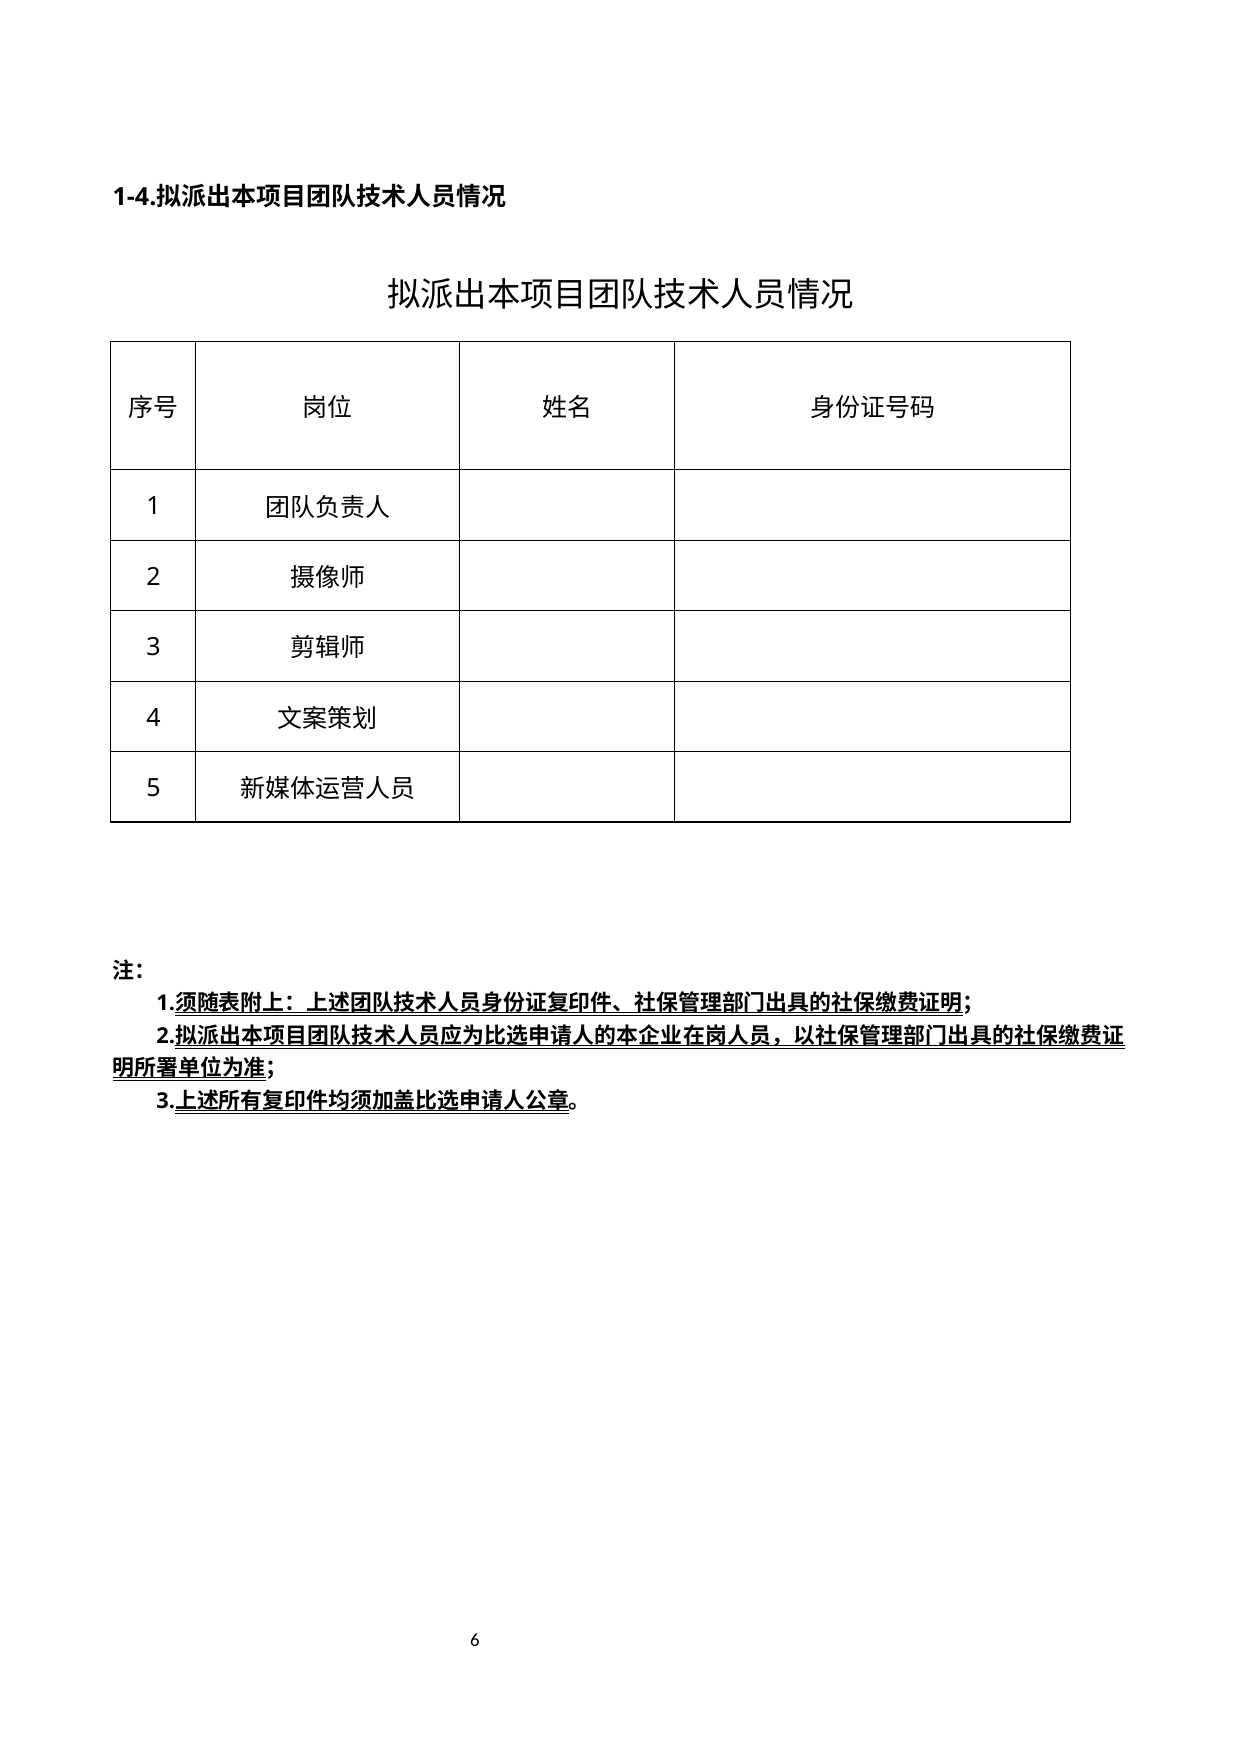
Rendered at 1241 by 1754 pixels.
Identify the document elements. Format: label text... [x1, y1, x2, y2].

table_cell [460, 682, 674, 751]
list 注： [112, 952, 1128, 985]
table_cell [675, 682, 1070, 751]
table_cell 5 [111, 752, 195, 821]
text 拟派出本项目团队技术人员情况 [112, 259, 1128, 324]
table_cell 2 [111, 541, 195, 610]
table_cell 1 [111, 470, 195, 540]
table_cell 团队负责人 [196, 470, 459, 540]
table_cell [675, 611, 1070, 681]
table_header 岗位 [196, 342, 459, 469]
table_cell 4 [111, 682, 195, 751]
table_cell [460, 611, 674, 681]
table_header 身份证号码 [675, 342, 1070, 469]
table_cell [675, 470, 1070, 540]
table_header 序号 [111, 342, 195, 469]
text 2.拟派出本项目团队技术人员应为比选申请人的本企业在岗人员，以社保管理部门出具的社保缴费证明所署单位为准； [112, 1017, 1128, 1082]
text 3.上述所有复印件均须加盖比选申请人公章。 [112, 1082, 1128, 1115]
text 1.须随表附上：上述团队技术人员身份证复印件、社保管理部门出具的社保缴费证明； [112, 985, 1128, 1017]
table_cell [460, 541, 674, 610]
table_cell 3 [111, 611, 195, 681]
table_cell [460, 752, 674, 821]
table_header 姓名 [460, 342, 674, 469]
table_cell [675, 752, 1070, 821]
table_cell 新媒体运营人员 [196, 752, 459, 821]
text 1-4.拟派出本项目团队技术人员情况 [112, 162, 1128, 227]
table_cell [460, 470, 674, 540]
table_cell 文案策划 [196, 682, 459, 751]
table_cell [675, 541, 1070, 610]
table_cell 剪辑师 [196, 611, 459, 681]
table_cell 摄像师 [196, 541, 459, 610]
